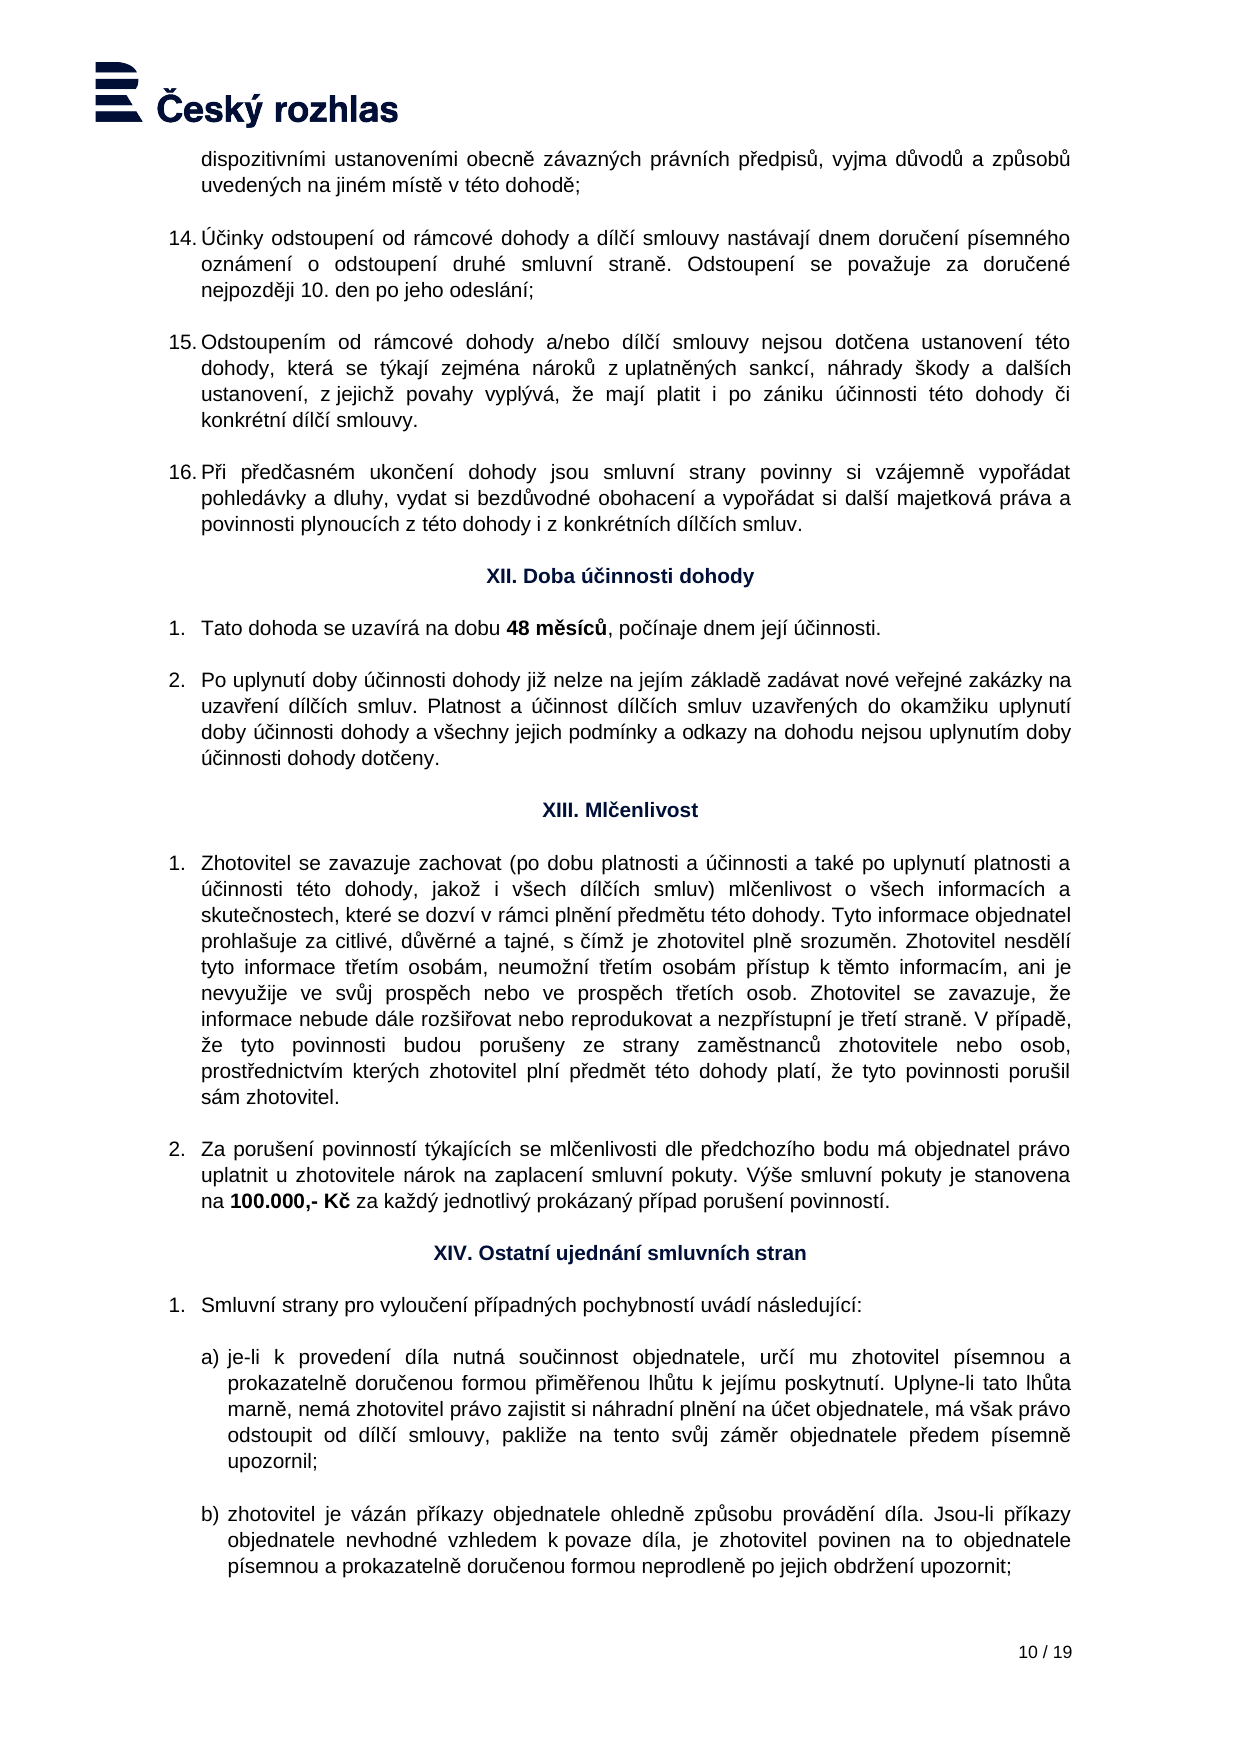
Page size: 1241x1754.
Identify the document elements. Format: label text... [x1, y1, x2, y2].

list Po uplynutí doby účinnosti dohody již nelze na jejím základě zadávat nové veřejné zakázky na uzavření dílčích smluv. Platnost a účinnost dílčích smluv uzavřených do okamžiku uplynutí doby účinnosti dohody a všechny jejich podmínky a odkazy na dohodu nejsou uplynutím doby účinnosti dohody dotčeny. [168, 667, 1072, 771]
picture [95, 62, 398, 128]
list Účinky odstoupení od rámcové dohody a dílčí smlouvy nastávají dnem doručení písemného oznámení o odstoupení druhé smluvní straně. Odstoupení se považuje za doručené nejpozději 10. den po jeho odeslání; [168, 224, 1072, 302]
list Odstoupením od rámcové dohody a/nebo dílčí smlouvy nejsou dotčena ustanovení této dohody, která se týkají zejména nároků z uplatněných sankcí, náhrady škody a dalších ustanovení, z jejichž povahy vyplývá, že mají platit i po zániku účinnosti této dohody či konkrétní dílčí smlouvy. [168, 328, 1072, 432]
list Zhotovitel se zavazuje zachovat (po dobu platnosti a účinnosti a také po uplynutí platnosti a účinnosti této dohody, jakož i všech dílčích smluv) mlčenlivost o všech informacích a skutečnostech, které se dozví v rámci plnění předmětu této dohody. Tyto informace objednatel prohlašuje za citlivé, důvěrné a tajné, s čímž je zhotovitel plně srozuměn. Zhotovitel nesdělí tyto informace třetím osobám, neumožní třetím osobám přístup k těmto informacím, ani je nevyužije ve svůj prospěch nebo ve prospěch třetích osob. Zhotovitel se zavazuje, že informace nebude dále rozšiřovat nebo reprodukovat a nezpřístupní je třetí straně. V případě, že tyto povinnosti budou porušeny ze strany zaměstnanců zhotovitele nebo osob, prostřednictvím kterých zhotovitel plní předmět této dohody platí, že tyto povinnosti porušil sám zhotovitel. [168, 849, 1072, 1109]
list Za porušení povinností týkajících se mlčenlivosti dle předchozího bodu má objednatel právo uplatnit u zhotovitele nárok na zaplacení smluvní pokuty. Výše smluvní pokuty je stanovena na 100.000,- Kč za každý jednotlivý prokázaný případ porušení povinností. [168, 1136, 1072, 1214]
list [168, 146, 1072, 198]
subtitle Mlčenlivost [168, 797, 1072, 823]
list a) je-li k provedení díla nutná součinnost objednatele, určí mu zhotovitel písemnou a prokazatelně doručenou formou přiměřenou lhůtu k jejímu poskytnutí. Uplyne-li tato lhůta marně, nemá zhotovitel právo zajistit si náhradní plnění na účet objednatele, má však právo odstoupit od dílčí smlouvy, pakliže na tento svůj záměr objednatele předem písemně upozornil; [201, 1344, 1072, 1474]
subtitle Doba účinnosti dohody [168, 563, 1072, 589]
list b) zhotovitel je vázán příkazy objednatele ohledně způsobu provádění díla. Jsou-li příkazy objednatele nevhodné vzhledem k povaze díla, je zhotovitel povinen na to objednatele písemnou a prokazatelně doručenou formou neprodleně po jejich obdržení upozornit; [201, 1500, 1072, 1578]
list Smluvní strany pro vyloučení případných pochybností uvádí následující: [168, 1292, 1072, 1318]
list Při předčasném ukončení dohody jsou smluvní strany povinny si vzájemně vypořádat pohledávky a dluhy, vydat si bezdůvodné obohacení a vypořádat si další majetková práva a povinnosti plynoucích z této dohody i z konkrétních dílčích smluv. [168, 458, 1072, 537]
subtitle Ostatní ujednání smluvních stran [168, 1240, 1072, 1266]
list Tato dohoda se uzavírá na dobu 48 měsíců, počínaje dnem její účinnosti. [168, 615, 1072, 641]
